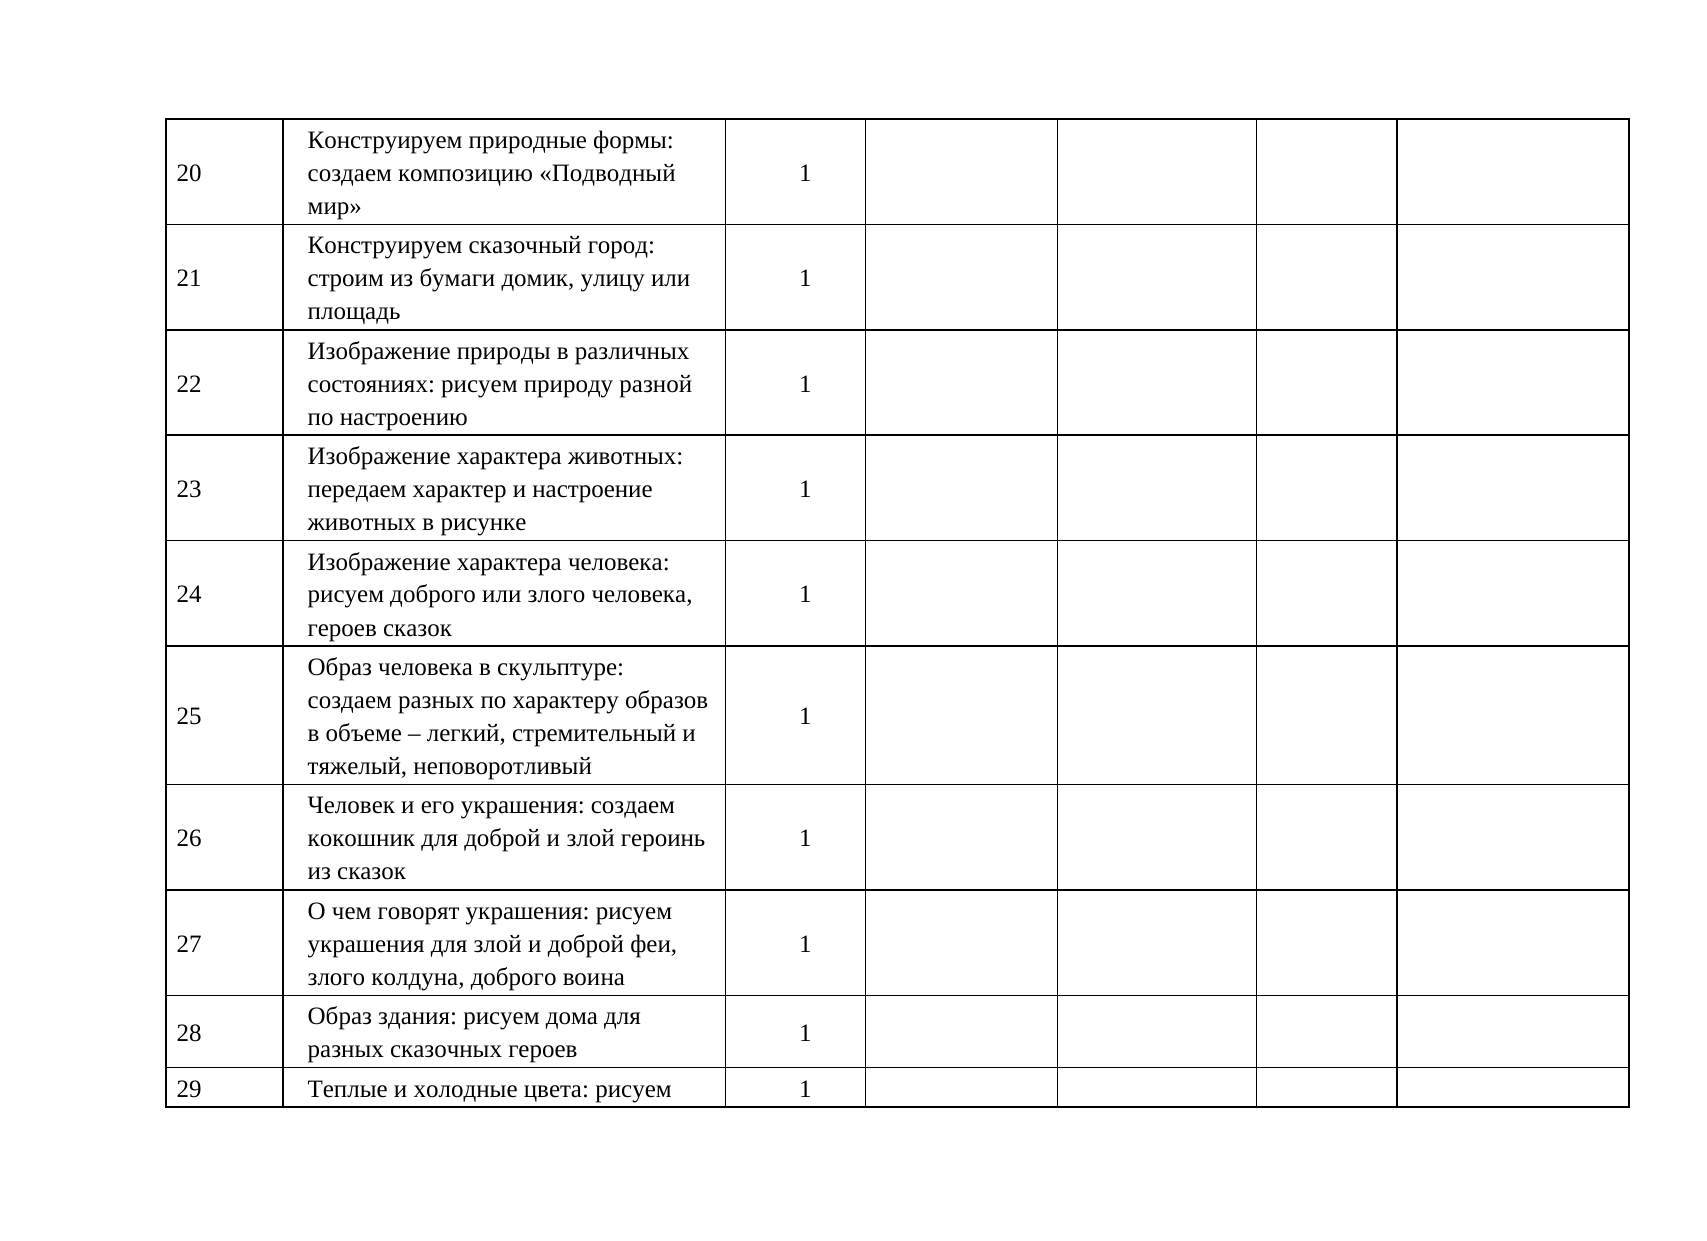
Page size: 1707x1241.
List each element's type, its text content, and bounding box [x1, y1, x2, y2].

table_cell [284, 1068, 725, 1106]
table_cell Образ здания: рисуем дома для разных сказочных героев [284, 996, 725, 1067]
table_cell 26 [167, 785, 282, 889]
table_cell Человек и его украшения: создаем кокошник для доброй и злой героинь из сказок [284, 785, 725, 889]
table_cell [1058, 436, 1256, 540]
table_cell [866, 785, 1057, 889]
table_cell 25 [167, 647, 282, 784]
table_cell [866, 1068, 1057, 1106]
table_cell [1058, 647, 1256, 784]
table_cell [866, 225, 1057, 329]
table_cell [1257, 331, 1396, 434]
table_cell 1 [726, 541, 865, 645]
table_cell 22 [167, 331, 282, 434]
table_cell 1 [726, 785, 865, 889]
table_cell 29 [167, 1068, 282, 1106]
table_cell [1058, 891, 1256, 994]
table_cell [1398, 785, 1628, 889]
table_cell 1 [726, 120, 865, 223]
table_cell 1 [726, 891, 865, 994]
table_cell 23 [167, 436, 282, 540]
table_cell 28 [167, 996, 282, 1067]
table_cell [1058, 331, 1256, 434]
table_cell 27 [167, 891, 282, 994]
table_cell [1257, 785, 1396, 889]
table_cell О чем говорят украшения: рисуем украшения для злой и доброй феи, злого колдуна, доброго воина [284, 891, 725, 994]
table_cell [1257, 647, 1396, 784]
table_cell 1 [726, 996, 865, 1067]
table_cell [866, 647, 1057, 784]
table_cell [1257, 541, 1396, 645]
table_cell [1058, 541, 1256, 645]
table_cell [866, 120, 1057, 223]
table_cell [1398, 891, 1628, 994]
table_cell Образ человека в скульптуре: создаем разных по характеру образов в объеме – легкий, стремительный и тяжелый, неповоротливый [284, 647, 725, 784]
table_cell 1 [726, 1068, 865, 1106]
table_cell [866, 996, 1057, 1067]
table_cell [1058, 225, 1256, 329]
table_cell 1 [726, 331, 865, 434]
table_cell [866, 541, 1057, 645]
table_cell [1398, 996, 1628, 1067]
table_cell [1398, 541, 1628, 645]
table_cell [1398, 120, 1628, 223]
table_cell [1058, 120, 1256, 223]
table_cell [866, 331, 1057, 434]
table_cell [1398, 225, 1628, 329]
table_cell [866, 891, 1057, 994]
table_cell 20 [167, 120, 282, 223]
table_cell 24 [167, 541, 282, 645]
table_cell [1257, 1068, 1396, 1106]
table_cell Изображение природы в различных состояниях: рисуем природу разной по настроению [284, 331, 725, 434]
table_cell [1257, 120, 1396, 223]
table_cell 1 [726, 436, 865, 540]
table_cell 1 [726, 225, 865, 329]
table_cell [1398, 1068, 1628, 1106]
table_cell [1257, 996, 1396, 1067]
table_cell Изображение характера животных: передаем характер и настроение животных в рисунке [284, 436, 725, 540]
table_cell 21 [167, 225, 282, 329]
table_cell Конструируем сказочный город: строим из бумаги домик, улицу или площадь [284, 225, 725, 329]
table_cell [1398, 647, 1628, 784]
table_cell [1257, 225, 1396, 329]
table_cell [1398, 436, 1628, 540]
table_cell Изображение характера человека: рисуем доброго или злого человека, героев сказок [284, 541, 725, 645]
table_cell [1257, 436, 1396, 540]
table_cell [1058, 996, 1256, 1067]
table_cell [1398, 331, 1628, 434]
table_cell [1058, 1068, 1256, 1106]
table_cell [866, 436, 1057, 540]
table_cell 1 [726, 647, 865, 784]
table_cell Конструируем природные формы: создаем композицию «Подводный мир» [284, 120, 725, 223]
table_cell [1257, 891, 1396, 994]
table_cell [1058, 785, 1256, 889]
